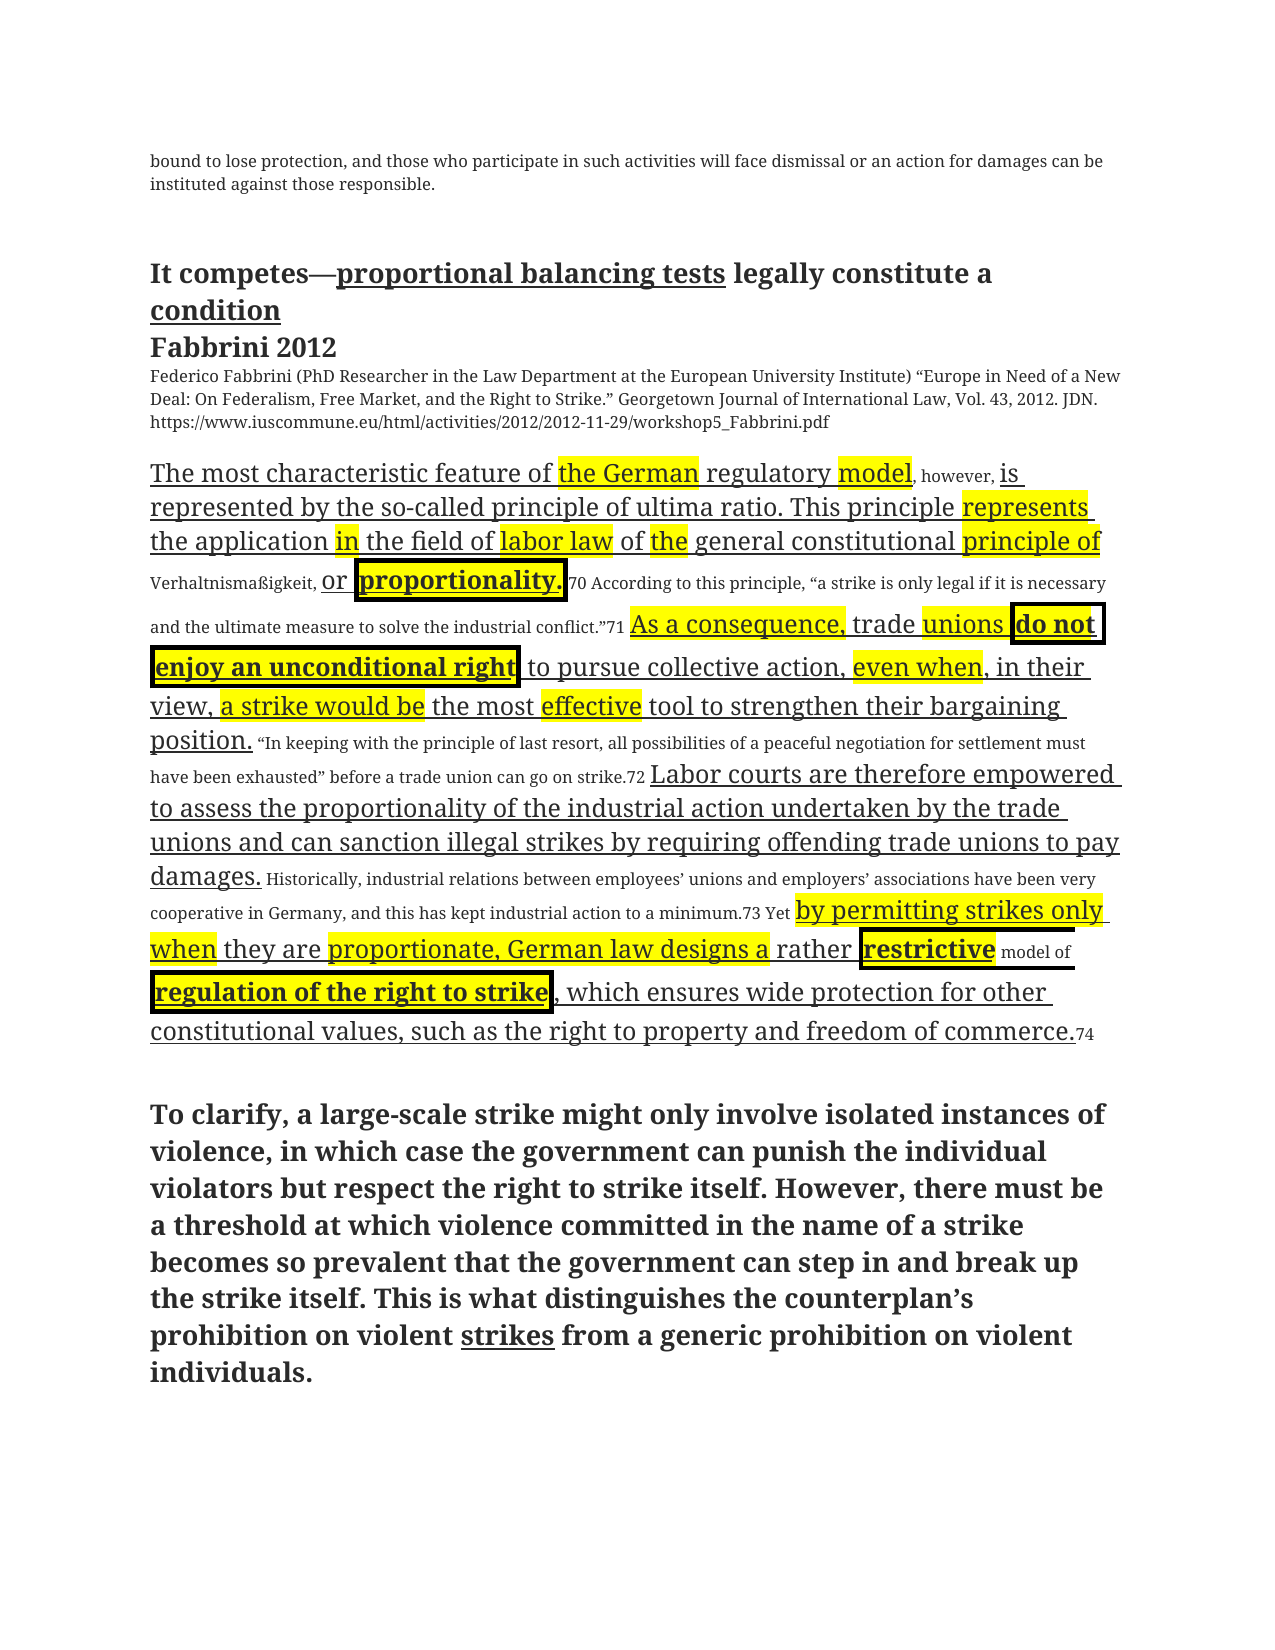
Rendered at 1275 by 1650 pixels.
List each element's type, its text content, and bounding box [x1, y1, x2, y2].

text Federico Fabbrini (PhD Researcher in the Law Department at the European University Institute) “Europe in Need of a New Deal: On Federalism, Free Market, and the Right to Strike.” Georgetown Journal of International Law, Vol. 43, 2012. JDN. https://www.iuscommune.eu/html/activities/2012/2012-11-29/workshop5_Fabbrini.pdf [150, 365, 1125, 433]
subtitle To clarify, a large-scale strike might only involve isolated instances of violence, in which case the government can punish the individual violators but respect the right to strike itself. However, there must be a threshold at which violence committed in the name of a strike becomes so prevalent that the government can step in and break up the strike itself. This is what distinguishes the counterplan’s prohibition on violent strikes from a generic prohibition on violent individuals. [150, 1096, 1125, 1391]
subtitle It competes—proportional balancing tests legally constitute a condition [150, 254, 1125, 328]
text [150, 150, 1125, 195]
text Fabbrini 2012 [150, 328, 1125, 365]
text The most characteristic feature of the German regulatory model, however, is represented by the so-called principle of ultima ratio. This principle represents the application in the field of labor law of the general constitutional principle of Verhaltnismaßigkeit, or proportionality.70 According to this principle, “a strike is only legal if it is necessary and the ultimate measure to solve the industrial conflict.”71 As a consequence, trade unions do not enjoy an unconditional right to pursue collective action, even when, in their view, a strike would be the most effective tool to strengthen their bargaining position. “In keeping with the principle of last resort, all possibilities of a peaceful negotiation for settlement must have been exhausted” before a trade union can go on strike.72 Labor courts are therefore empowered to assess the proportionality of the industrial action undertaken by the trade unions and can sanction illegal strikes by requiring offending trade unions to pay damages. Historically, industrial relations between employees’ unions and employers’ associations have been very cooperative in Germany, and this has kept industrial action to a minimum.73 Yet by permitting strikes only when they are proportionate, German law designs a rather restrictive model of regulation of the right to strike, which ensures wide protection for other constitutional values, such as the right to property and freedom of commerce.74 [150, 456, 1125, 1048]
